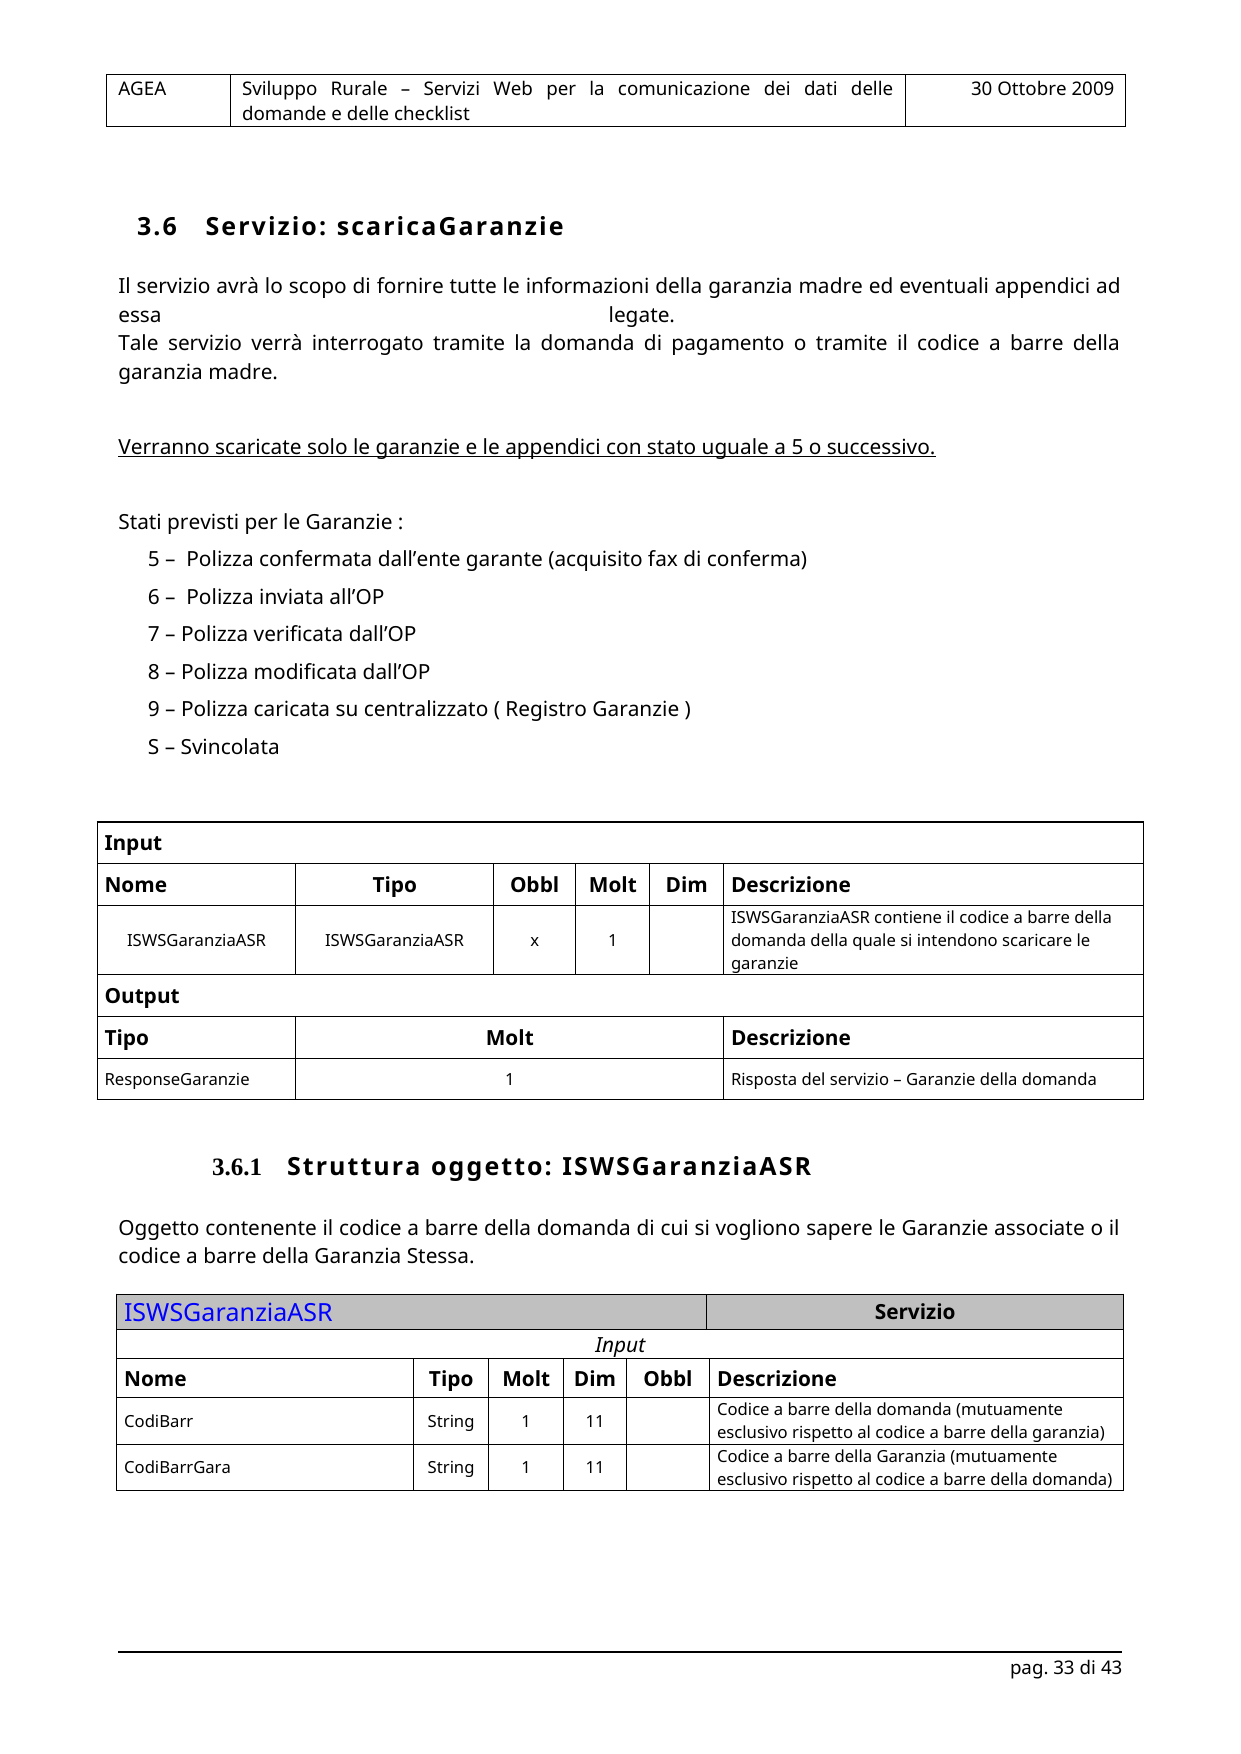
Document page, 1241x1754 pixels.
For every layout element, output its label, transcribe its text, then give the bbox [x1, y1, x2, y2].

subtitle Struttura oggetto: ISWSGaranziaASR [212, 1149, 1122, 1183]
text Verranno scaricate solo le garanzie e le appendici con stato uguale a 5 o successivo. [118, 423, 1119, 498]
text 6 – Polizza inviata all’OP 7 – Polizza verificata dall’OP 8 – Polizza modificata dall’OP [148, 573, 1119, 685]
table_cell Descrizione [724, 1017, 1143, 1058]
table_cell Tipo [296, 864, 493, 905]
table_cell Descrizione [724, 864, 1143, 905]
table_cell Tipo [98, 1017, 295, 1058]
table_cell 1 [489, 1445, 563, 1490]
text Il servizio avrà lo scopo di fornire tutte le informazioni della garanzia madre ed eventuali appendici ad essa legate. Tale servizio verrà interrogato tramite la domanda di pagamento o tramite il codice a barre della garanzia madre. [118, 271, 1122, 385]
subtitle Servizio: scaricaGaranzie [137, 208, 1122, 242]
table_cell 1 [576, 906, 649, 974]
table_cell Nome [117, 1359, 413, 1397]
table_cell 1 [489, 1398, 563, 1443]
table_cell Molt [489, 1359, 563, 1397]
table_cell CodiBarr [117, 1398, 413, 1443]
text 9 – Polizza caricata su centralizzato ( Registro Garanzie ) S – Svincolata [148, 685, 1119, 798]
text Stati previsti per le Garanzie : [118, 498, 1119, 535]
table_cell x [494, 906, 575, 974]
table_cell Dim [650, 864, 723, 905]
table_cell Molt [296, 1017, 723, 1058]
table_cell [627, 1398, 709, 1443]
table_cell Codice a barre della domanda (mutuamente esclusivo rispetto al codice a barre della garanzia) [710, 1398, 1123, 1443]
table_cell [627, 1445, 709, 1490]
table_cell Input [117, 1330, 1123, 1358]
table_cell Risposta del servizio – Garanzie della domanda [724, 1059, 1143, 1099]
table_cell Obbl [494, 864, 575, 905]
table_cell ISWSGaranziaASR contiene il codice a barre della domanda della quale si intendono scaricare le garanzie [724, 906, 1143, 974]
table_cell 11 [564, 1398, 626, 1443]
table_header Servizio [707, 1295, 1123, 1329]
table_cell Descrizione [710, 1359, 1123, 1397]
table_cell ISWSGaranziaASR [98, 906, 295, 974]
table_cell Output [98, 975, 1143, 1016]
table_cell ResponseGaranzie [98, 1059, 295, 1099]
table_header ISWSGaranziaASR [117, 1295, 706, 1329]
table_cell CodiBarrGara [117, 1445, 413, 1490]
table_cell Tipo [414, 1359, 488, 1397]
table_cell String [414, 1398, 488, 1443]
table_cell [650, 906, 723, 974]
text 5 – Polizza confermata dall’ente garante (acquisito fax di conferma) [148, 535, 1119, 573]
table_header Input [98, 823, 1143, 863]
table_cell Obbl [627, 1359, 709, 1397]
table_cell ISWSGaranziaASR [296, 906, 493, 974]
table_cell Nome [98, 864, 295, 905]
table_cell Codice a barre della Garanzia (mutuamente esclusivo rispetto al codice a barre della domanda) [710, 1445, 1123, 1490]
table_cell String [414, 1445, 488, 1490]
table_cell Dim [564, 1359, 626, 1397]
table_cell 1 [296, 1059, 723, 1099]
text Oggetto contenente il codice a barre della domanda di cui si vogliono sapere le Garanzie associate o il codice a barre della Garanzia Stessa. [118, 1213, 1122, 1270]
table_cell Molt [576, 864, 649, 905]
table_cell 11 [564, 1445, 626, 1490]
